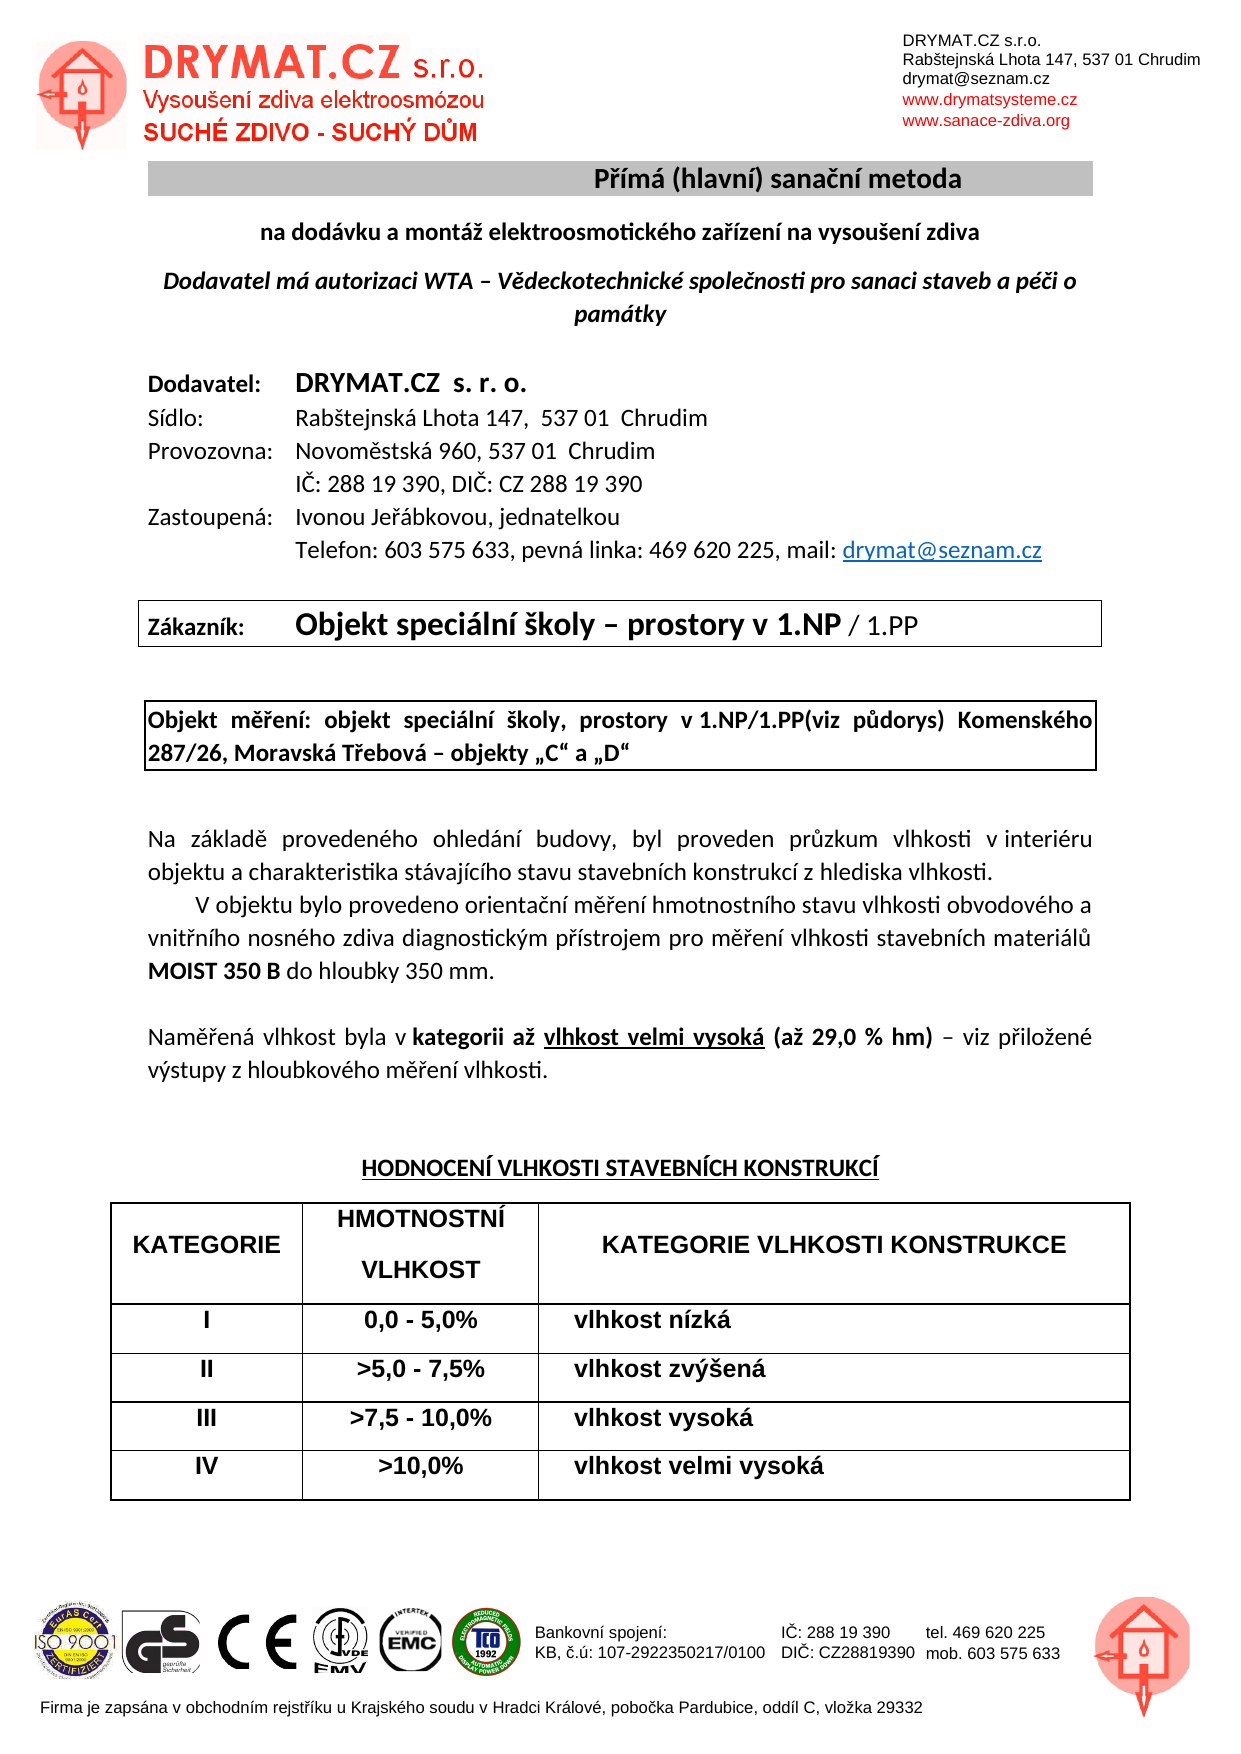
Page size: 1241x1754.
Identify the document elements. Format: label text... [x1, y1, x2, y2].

text Dodavatel má autorizaci WTA – Vědeckotechnické společnosti pro sanaci staveb a péči o památky [148, 265, 1093, 329]
table_cell IV [112, 1451, 302, 1498]
picture [28, 31, 491, 150]
text Přímá (hlavní) sanační metoda [148, 161, 1093, 196]
table_cell vlhkost nízká [539, 1305, 1129, 1353]
table_cell vlhkost zvýšená [539, 1354, 1129, 1401]
table_cell II [112, 1354, 302, 1401]
picture [215, 1612, 297, 1669]
table_cell >10,0% [303, 1451, 538, 1498]
text Zastoupená: Ivonou Jeřábkovou, jednatelkou [148, 501, 1093, 532]
text Sídlo: Rabštejnská Lhota 147, 537 01 Chrudim [148, 402, 1093, 433]
table_cell >7,5 - 10,0% [303, 1403, 538, 1450]
table_cell I [112, 1305, 302, 1353]
text IČ: 288 19 390, DIČ: CZ 288 19 390 [148, 468, 1093, 499]
table_cell vlhkost vysoká [539, 1403, 1129, 1450]
text V objektu bylo provedeno orientační měření hmotnostního stavu vlhkosti obvodového a vnitřního nosného zdiva diagnostickým přístrojem pro měření vlhkosti stavebních materiálů MOIST 350 B do hloubky 350 mm. [148, 889, 1093, 986]
text na dodávku a montáž elektroosmotického zařízení na vysoušení zdiva [148, 216, 1093, 246]
picture [1092, 1596, 1190, 1716]
text Telefon: 603 575 633, pevná linka: 469 620 225, mail: drymat@seznam.cz [148, 534, 1093, 564]
picture [25, 1600, 200, 1679]
table_cell VLHKOST [303, 1252, 538, 1303]
text Provozovna: Novoměstská 960, 537 01 Chrudim [148, 435, 1093, 466]
text HODNOCENÍ VLHKOSTI STAVEBNÍCH KONSTRUKCÍ [148, 1153, 1093, 1183]
table_header KATEGORIE [112, 1204, 302, 1303]
table_cell 0,0 - 5,0% [303, 1305, 538, 1353]
table_header KATEGORIE VLHKOSTI KONSTRUKCE [539, 1204, 1129, 1303]
text Objekt měření: objekt speciální školy, prostory v 1.NP/1.PP(viz půdorys) Komenského 287/26, Moravská Třebová – objekty „C“ a „D“ [146, 702, 1095, 769]
picture [378, 1607, 441, 1671]
table_header HMOTNOSTNÍ [303, 1204, 538, 1252]
text Dodavatel: DRYMAT.CZ s. r. o. [148, 364, 1093, 399]
table_cell >5,0 - 7,5% [303, 1354, 538, 1401]
picture [449, 1605, 521, 1678]
text Zákazník: Objekt speciální školy – prostory v 1.NP / 1.PP [139, 601, 1101, 646]
table_cell III [112, 1403, 302, 1450]
text Naměřená vlhkost byla v kategorii až vlhkost velmi vysoká (až 29,0 % hm) – viz přiložené výstupy z hloubkového měření vlhkosti. [148, 1021, 1093, 1084]
text Na základě provedeného ohledání budovy, byl proveden průzkum vlhkosti v interiéru objektu a charakteristika stávajícího stavu stavebních konstrukcí z hlediska vlhkosti. [148, 823, 1093, 887]
table_cell vlhkost velmi vysoká [539, 1451, 1129, 1498]
picture [311, 1606, 368, 1673]
